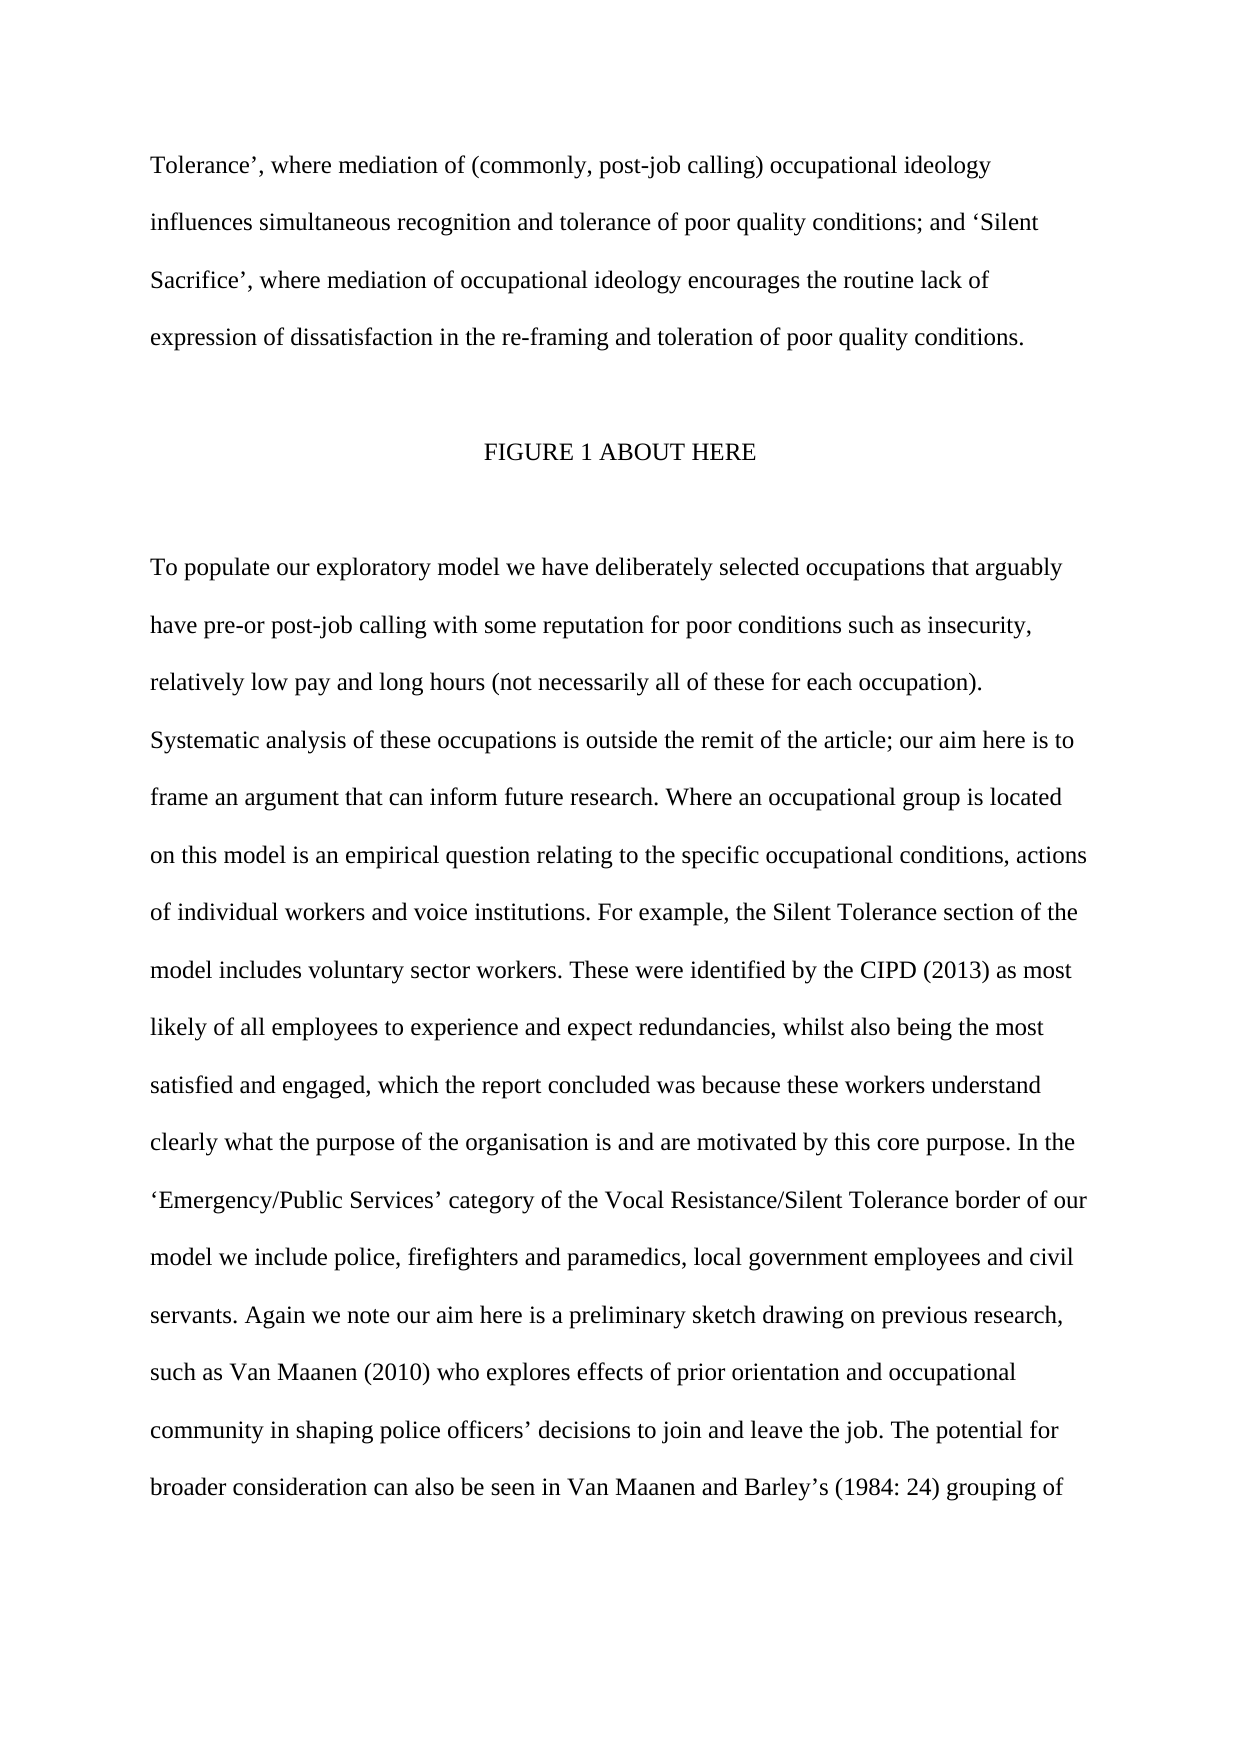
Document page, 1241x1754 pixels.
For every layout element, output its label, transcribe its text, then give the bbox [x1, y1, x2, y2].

text FIGURE 1 ABOUT HERE [150, 437, 1090, 466]
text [150, 552, 1090, 1501]
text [150, 150, 1090, 351]
